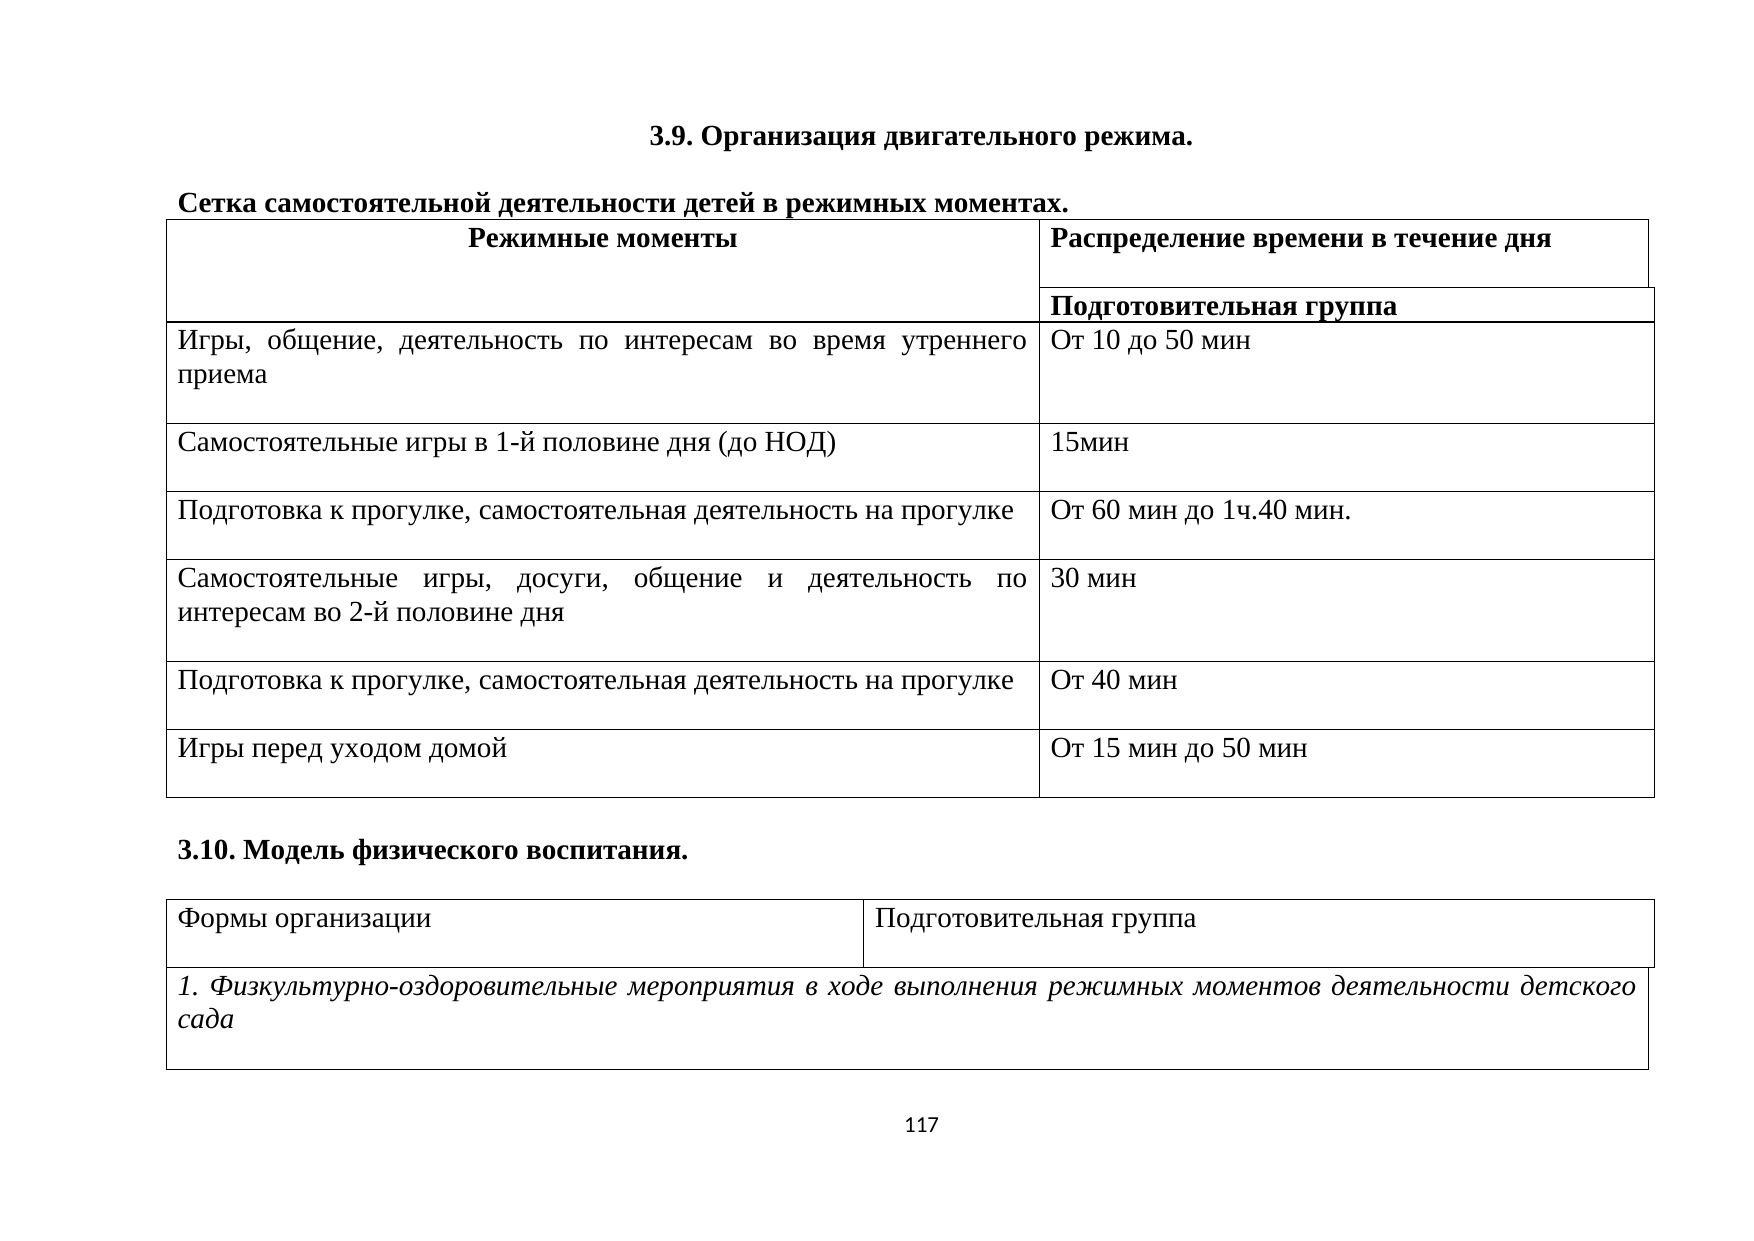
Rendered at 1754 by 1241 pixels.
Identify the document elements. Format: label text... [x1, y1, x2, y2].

text 3.9. Организация двигательного режима. [177, 118, 1665, 152]
table_cell От 60 мин до 1ч.40 мин. [1040, 492, 1654, 559]
table_cell Самостоятельные игры в 1-й половине дня (до НОД) [167, 424, 1039, 491]
table_cell Самостоятельные игры, досуги, общение и деятельность по интересам во 2-й половине дня [167, 560, 1039, 661]
table_cell Игры, общение, деятельность по интересам во время утреннего приема [167, 323, 1039, 423]
table_cell Подготовительная группа [1040, 288, 1654, 321]
table_header Режимные моменты [167, 220, 1039, 321]
table_cell Подготовка к прогулке, самостоятельная деятельность на прогулке [167, 662, 1039, 729]
table_cell От 15 мин до 50 мин [1040, 730, 1654, 797]
table_cell 30 мин [1040, 560, 1654, 661]
table_header Формы организации [167, 900, 863, 967]
text 3.10. Модель физического воспитания. [177, 832, 1665, 865]
table_header Распределение времени в течение дня [1040, 220, 1648, 287]
table_cell 1. Физкультурно-оздоровительные мероприятия в ходе выполнения режимных моментов деятельности детского сада [167, 968, 1648, 1069]
table_header Подготовительная группа [864, 900, 1654, 967]
table_cell Подготовка к прогулке, самостоятельная деятельность на прогулке [167, 492, 1039, 559]
table_cell Игры перед уходом домой [167, 730, 1039, 797]
table_cell 15мин [1040, 424, 1654, 491]
table_cell От 40 мин [1040, 662, 1654, 729]
text Сетка самостоятельной деятельности детей в режимных моментах. [177, 185, 1665, 219]
table_cell От 10 до 50 мин [1040, 323, 1654, 423]
